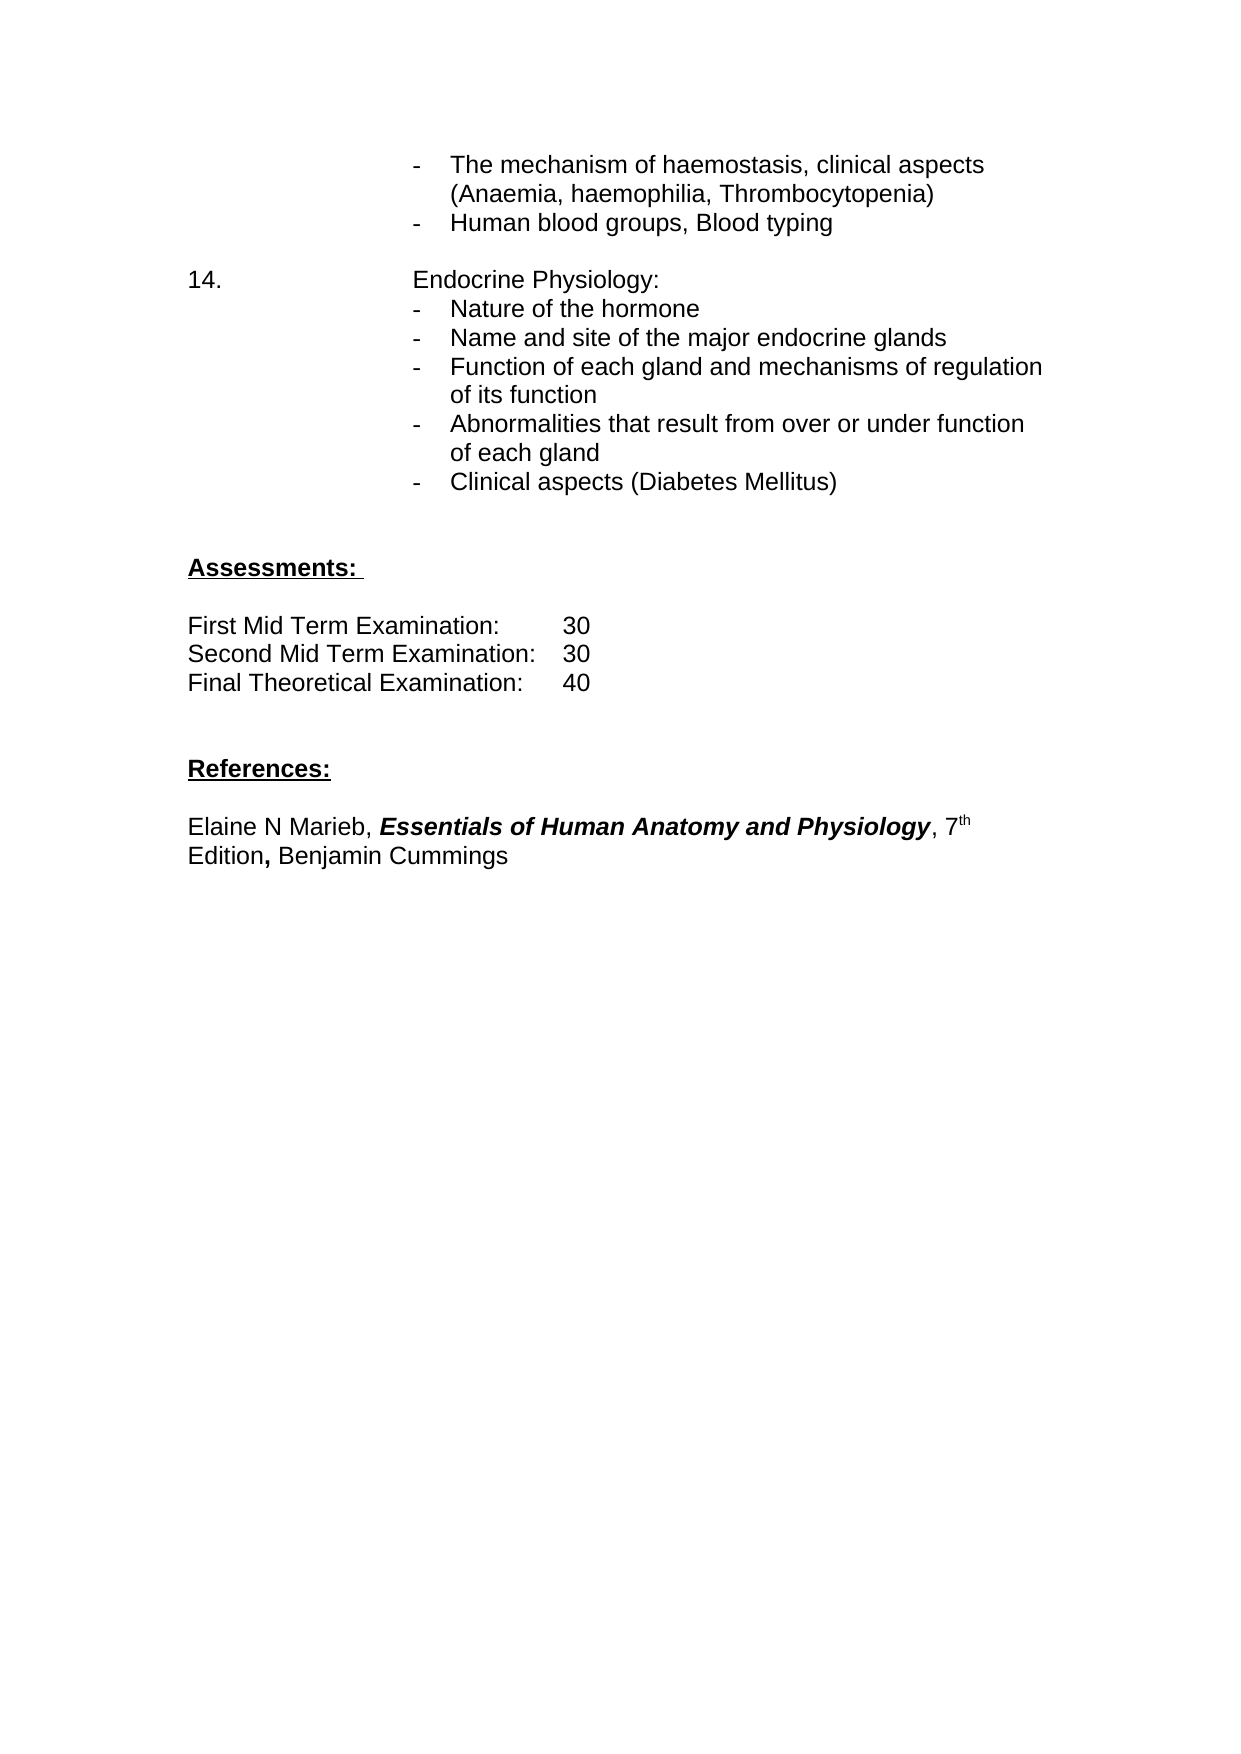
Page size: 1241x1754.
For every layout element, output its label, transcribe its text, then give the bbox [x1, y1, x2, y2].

text 14. Endocrine Physiology: [131, 265, 1053, 294]
list Function of each gland and mechanisms of regulation of its function [412, 352, 1053, 409]
text Second Mid Term Examination: 30 [187, 639, 1053, 668]
text Final Theoretical Examination: 40 [187, 668, 1053, 697]
list Clinical aspects (Diabetes Mellitus) [412, 467, 1053, 524]
text Assessments: [187, 553, 1053, 582]
list Name and site of the major endocrine glands [412, 323, 1053, 352]
text References: [187, 754, 1053, 783]
list Human blood groups, Blood typing [412, 208, 1053, 236]
list Nature of the hormone [412, 294, 1053, 323]
list Abnormalities that result from over or under function of each gland [412, 409, 1053, 467]
text Elaine N Marieb, Essentials of Human Anatomy and Physiology, 7th Edition, Benjamin Cummings [187, 812, 1053, 869]
text First Mid Term Examination: 30 [187, 611, 1053, 639]
list The mechanism of haemostasis, clinical aspects (Anaemia, haemophilia, Thrombocytopenia) [412, 150, 1053, 208]
